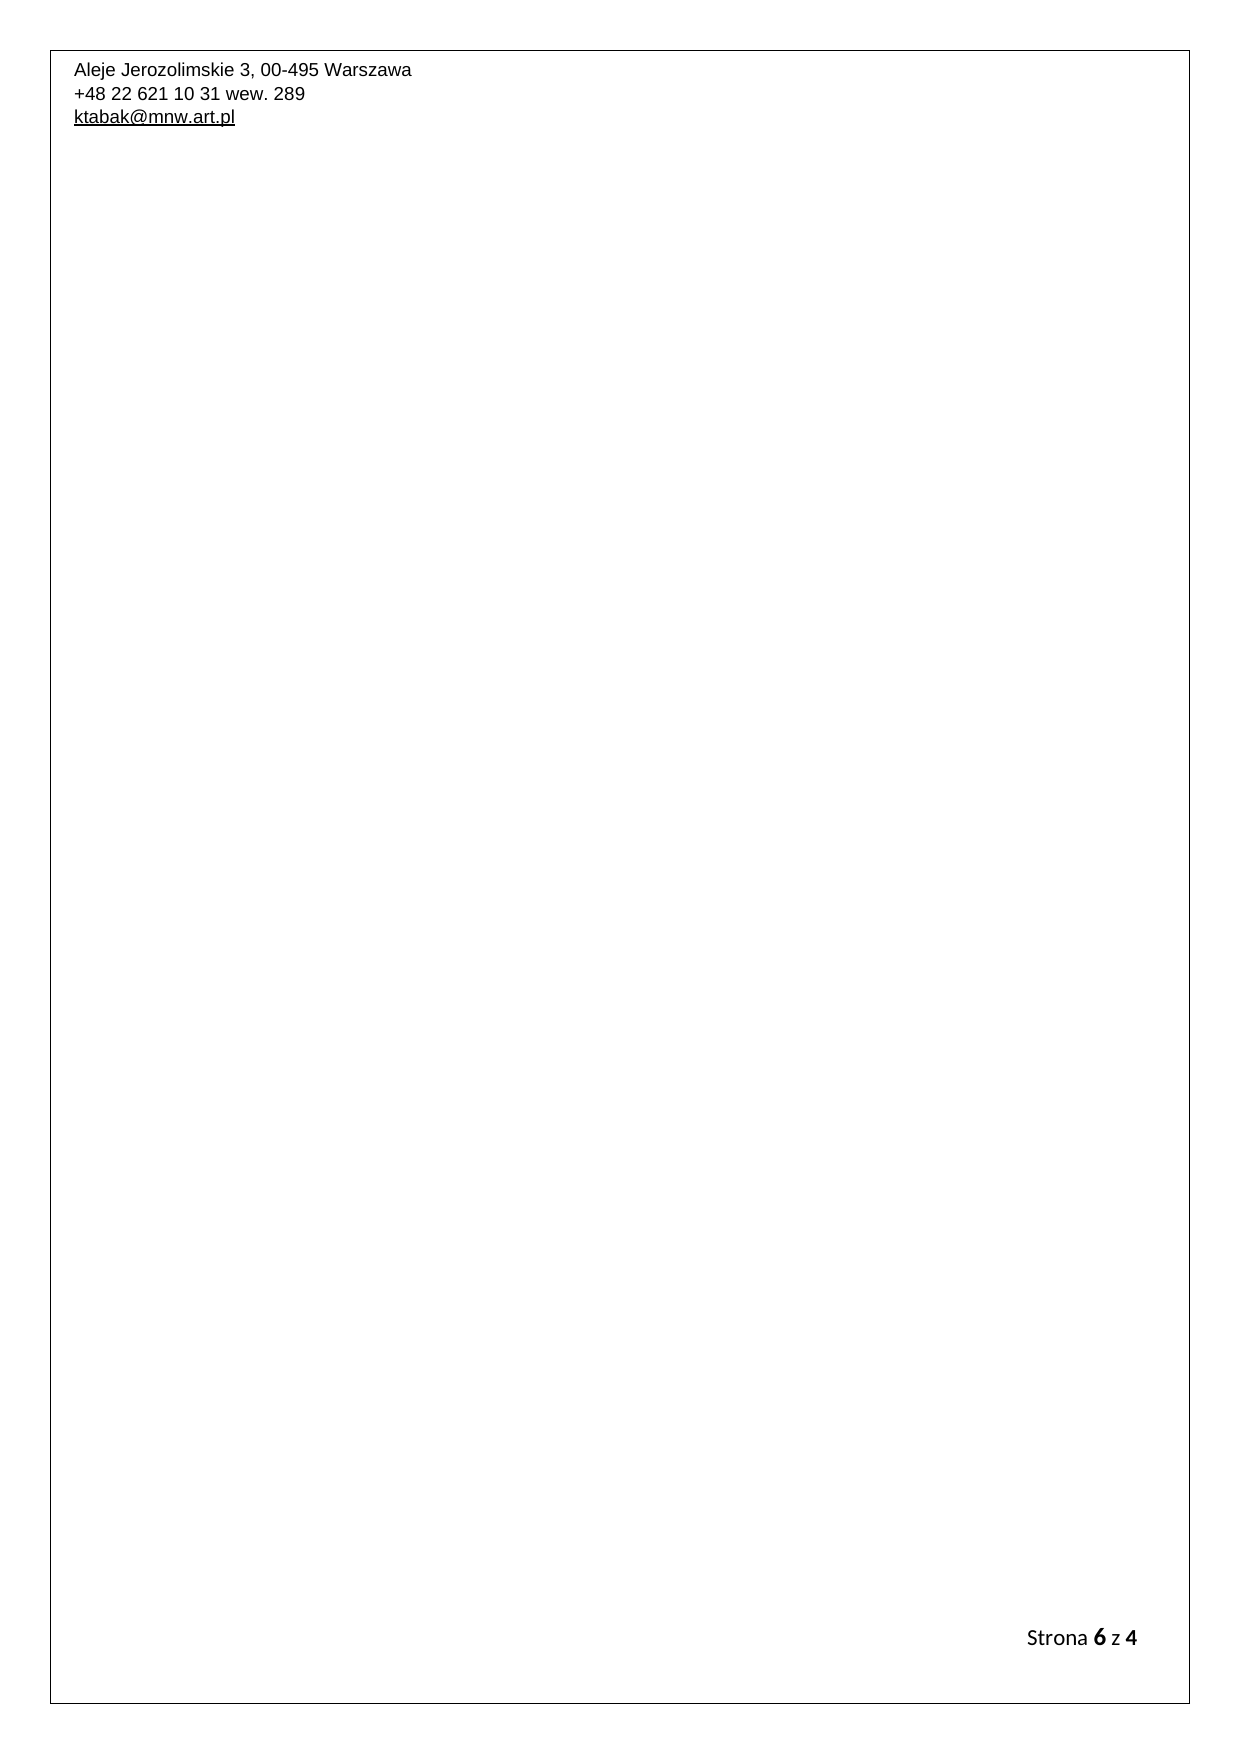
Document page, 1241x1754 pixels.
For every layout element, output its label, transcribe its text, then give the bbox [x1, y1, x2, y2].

list +48 22 621 10 31 wew. 289 [74, 82, 1137, 104]
list ktabak@mnw.art.pl [74, 106, 1137, 127]
list Aleje Jerozolimskie 3, 00-495 Warszawa [74, 59, 1137, 81]
